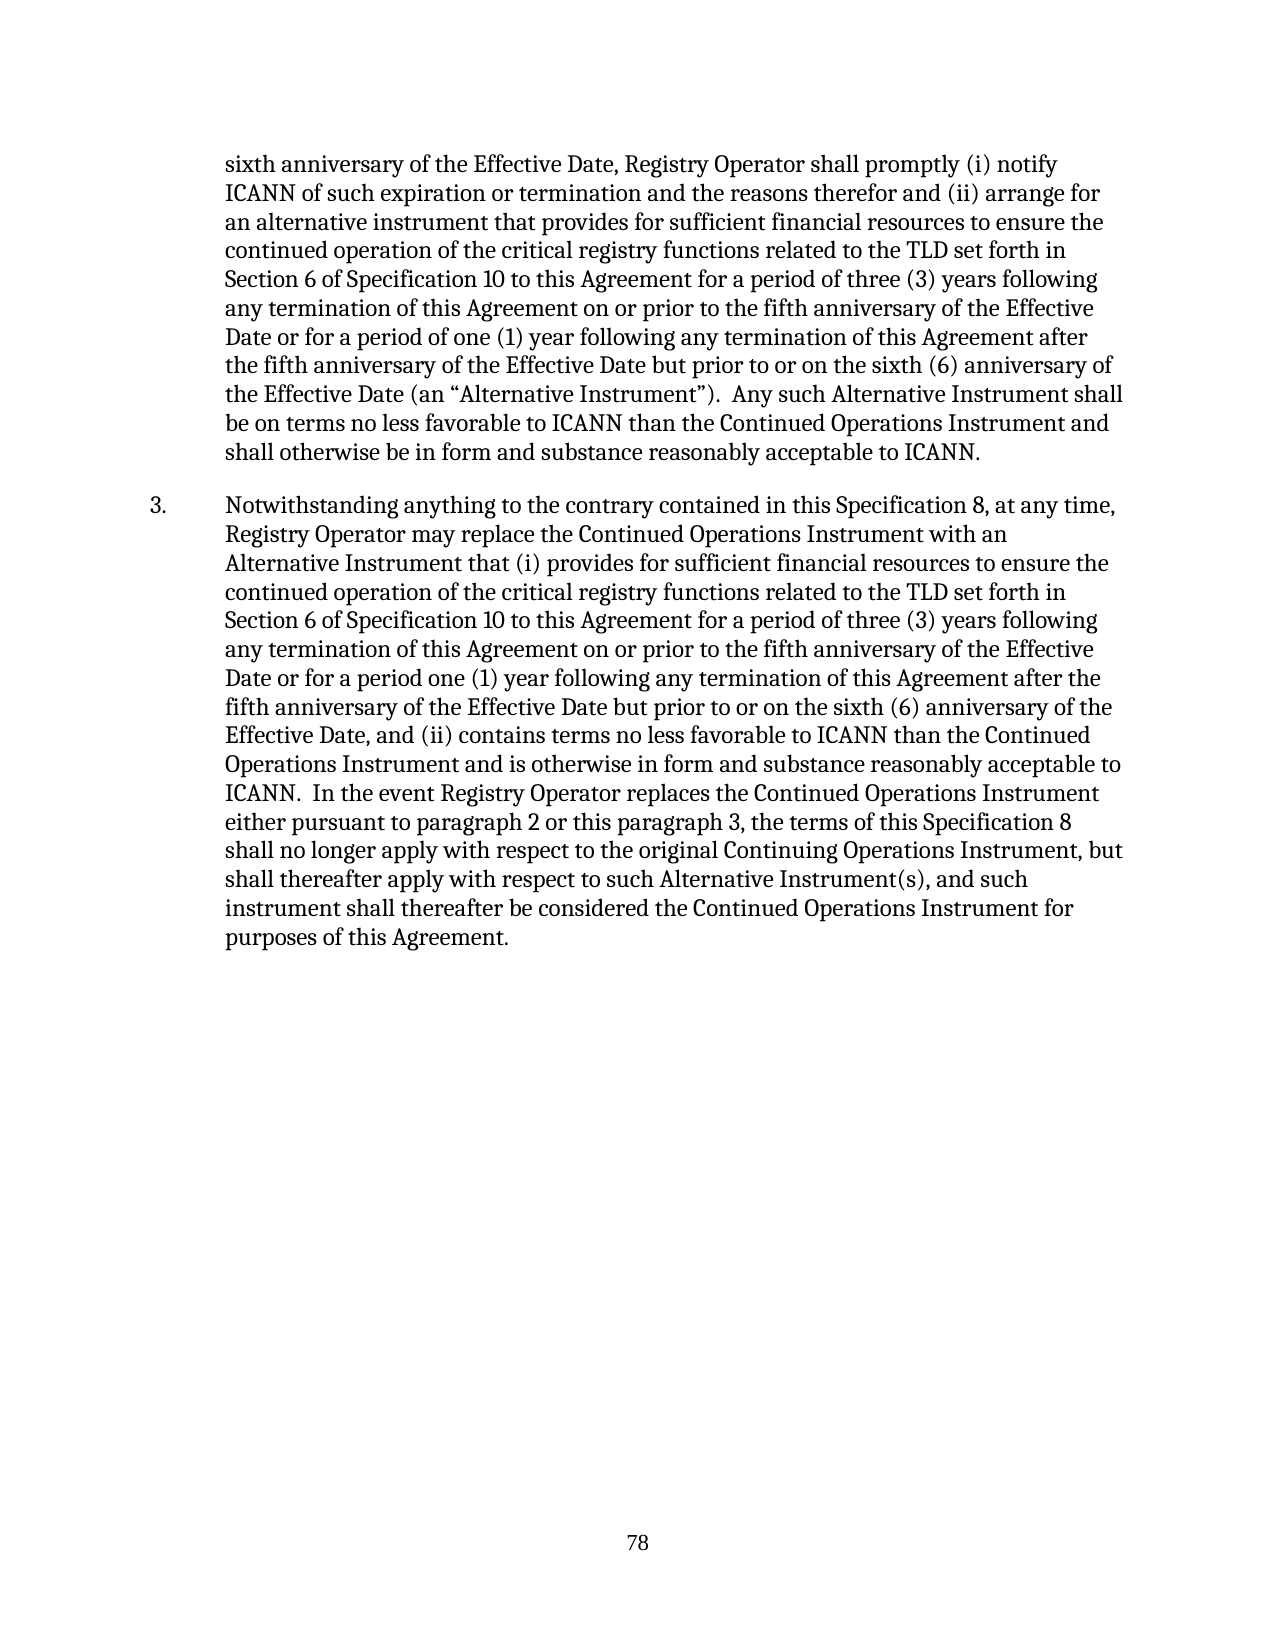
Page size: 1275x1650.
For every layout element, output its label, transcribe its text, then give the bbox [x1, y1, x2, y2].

list Notwithstanding anything to the contrary contained in this Specification 8, at any time, Registry Operator may replace the Continued Operations Instrument with an Alternative Instrument that (i) provides for sufficient financial resources to ensure the continued operation of the critical registry functions related to the TLD set forth in Section 6 of Specification 10 to this Agreement for a period of three (3) years following any termination of this Agreement on or prior to the fifth anniversary of the Effective Date or for a period one (1) year following any termination of this Agreement after the fifth anniversary of the Effective Date but prior to or on the sixth (6) anniversary of the Effective Date, and (ii) contains terms no less favorable to ICANN than the Continued Operations Instrument and is otherwise in form and substance reasonably acceptable to ICANN. In the event Registry Operator replaces the Continued Operations Instrument either pursuant to paragraph 2 or this paragraph 3, the terms of this Specification 8 shall no longer apply with respect to the original Continuing Operations Instrument, but shall thereafter apply with respect to such Alternative Instrument(s), and such instrument shall thereafter be considered the Continued Operations Instrument for purposes of this Agreement. [150, 491, 1125, 951]
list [150, 150, 1125, 466]
